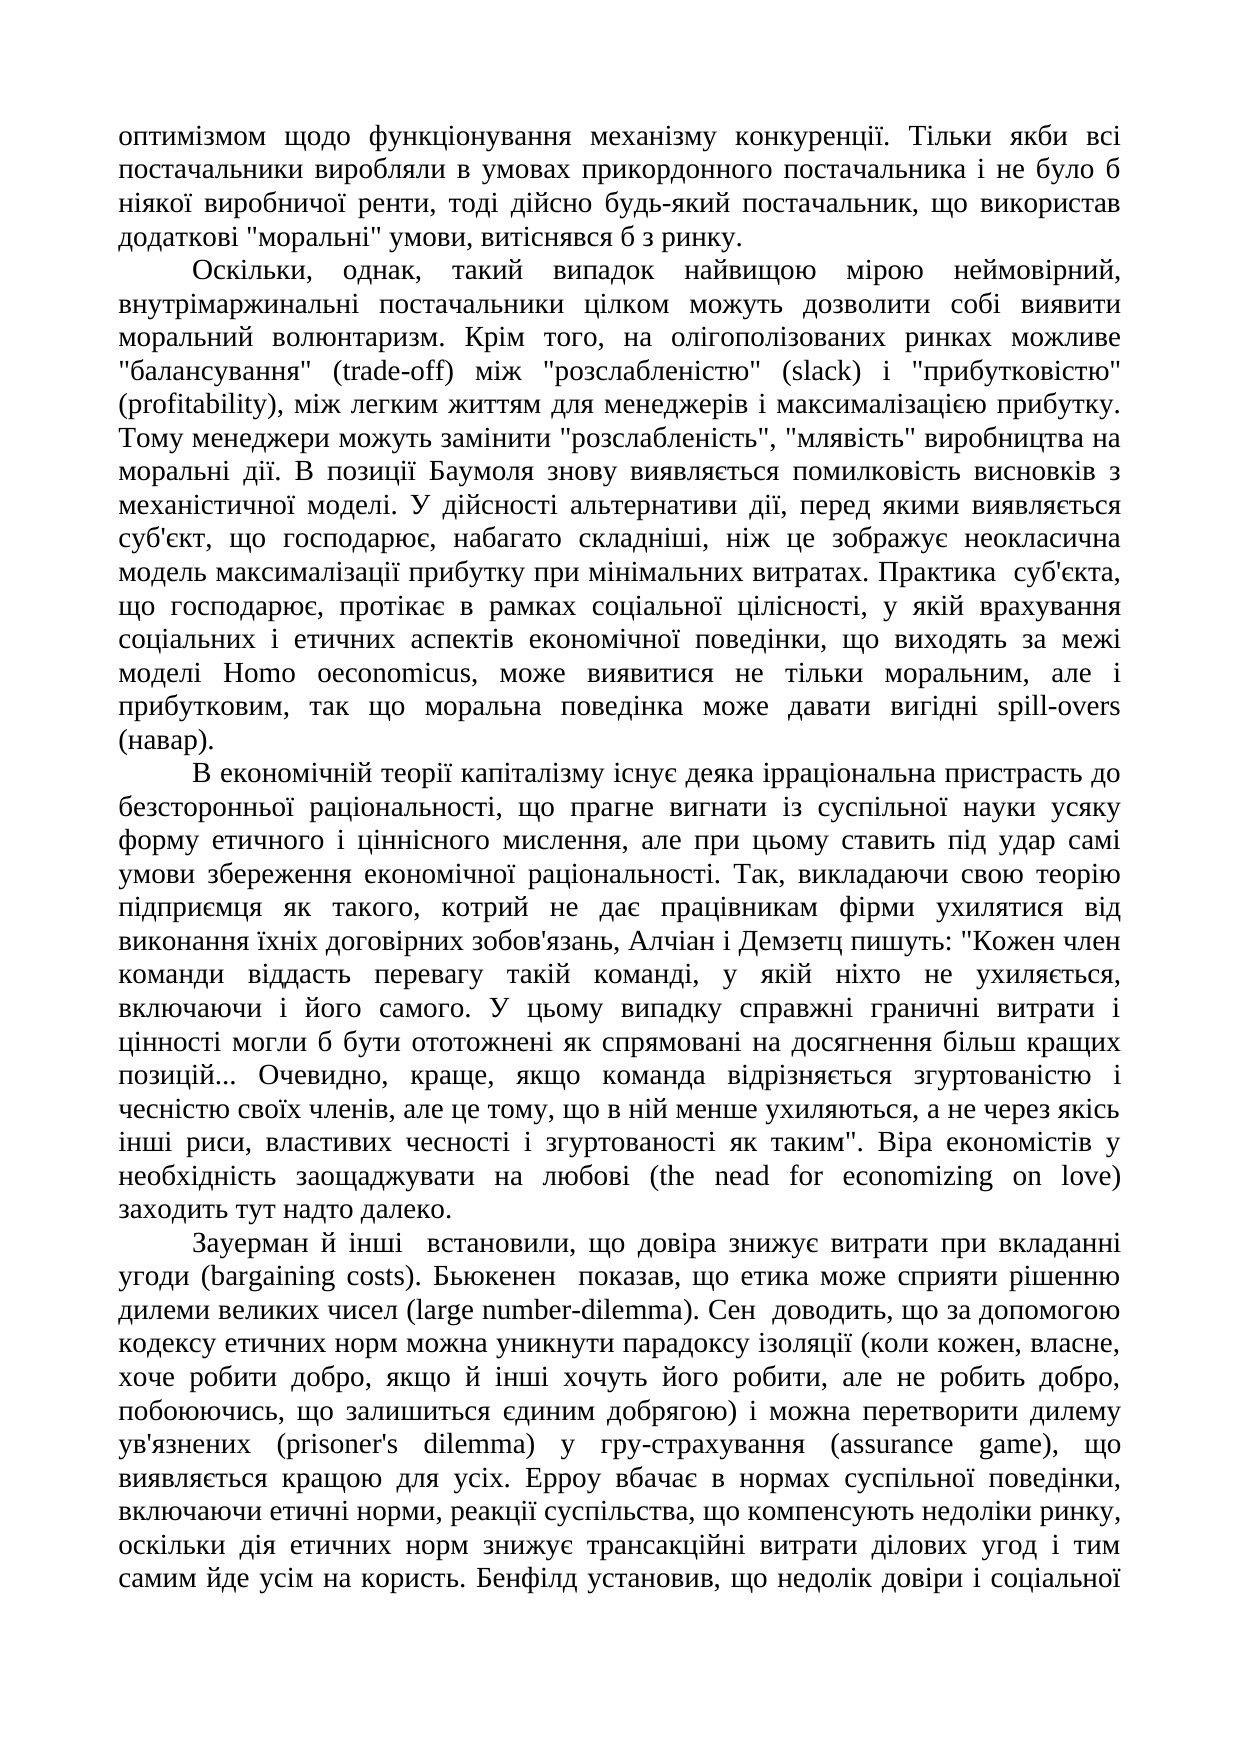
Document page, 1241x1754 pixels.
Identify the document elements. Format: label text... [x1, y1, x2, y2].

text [118, 118, 1122, 252]
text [118, 1225, 1122, 1594]
text Оскільки, однак, такий випадок найвищою мірою неймовірний, внутрімаржинальні постачальники цілком можуть дозволити собі виявити моральний волюнтаризм. Крім того, на олігополізованих ринках можливе "балансування" (trade-off) між "розслабленістю" (slack) і "прибутковістю" (profіtabіlіty), між легким життям для менеджерів і максималізацією прибутку. Тому менеджери можуть замінити "розслабленість", "млявість" виробництва на моральні дії. В позиції Баумоля знову виявляється помилковість висновків з механістичної моделі. У дійсності альтернативи дії, перед якими виявляється суб'єкт, що господарює, набагато складніші, ніж це зображує неокласична модель максималізації прибутку при мінімальних витратах. Практика суб'єкта, що господарює, протікає в рамках соціальної цілісності, у якій врахування соціальних і етичних аспектів економічної поведінки, що виходять за межі моделі Homo oeconomіcus, може виявитися не тільки моральним, але і прибутковим, так що моральна поведінка може давати вигідні spіll-overs (навар). [118, 252, 1122, 755]
text В економічній теорії капіталізму існує деяка ірраціональна пристрасть до безсторонньої раціональності, що прагне вигнати із суспільної науки усяку форму етичного і ціннісного мислення, але при цьому ставить під удар самі умови збереження економічної раціональності. Так, викладаючи свою теорію підприємця як такого, котрий не дає працівникам фірми ухилятися від виконання їхніх договірних зобов'язань, Алчіан і Демзетц пишуть: "Кожен член команди віддасть перевагу такій команді, у якій ніхто не ухиляється, включаючи і його самого. У цьому випадку справжні граничні витрати і цінності могли б бути ототожнені як спрямовані на досягнення більш кращих позицій... Очевидно, краще, якщо команда відрізняється згуртованістю і чесністю своїх членів, але це тому, що в ній менше ухиляються, а не через якісь інші риси, властивих чесності і згуртованості як таким". Віра економістів у необхідність заощаджувати на любові (the nead for economіzіng on love) заходить тут надто далеко. [118, 755, 1122, 1225]
